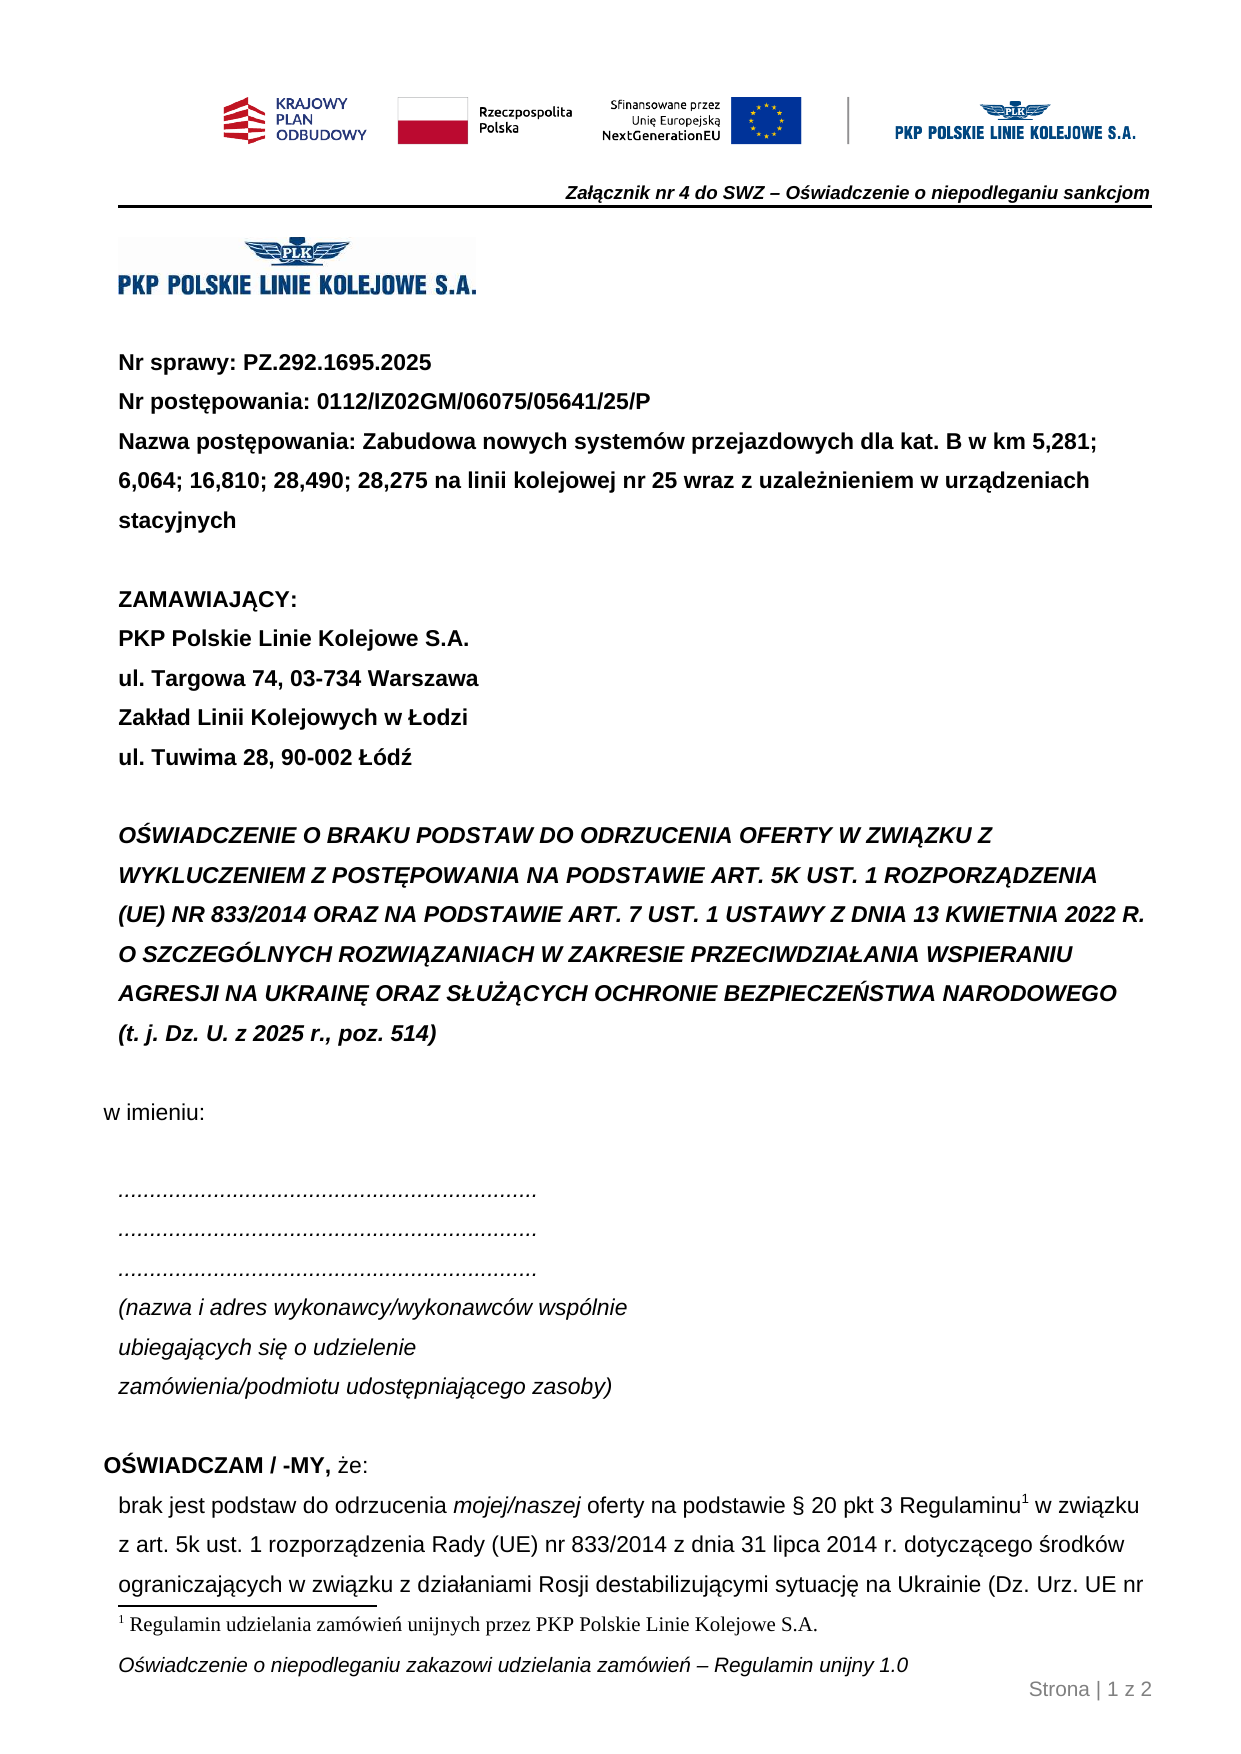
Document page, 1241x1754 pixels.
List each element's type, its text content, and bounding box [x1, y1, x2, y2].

picture [118, 237, 476, 295]
text Nazwa postępowania: Zabudowa nowych systemów przejazdowych dla kat. B w km 5,281; 6,064; 16,810; 28,490; 28,275 na linii kolejowej nr 25 wraz z uzależnieniem w urządzeniach stacyjnych [118, 428, 1152, 533]
text Nr postępowania: 0112/IZ02GM/06075/05641/25/P [118, 388, 1152, 414]
text PKP Polskie Linie Kolejowe S.A. [118, 625, 1152, 651]
text Nr sprawy: PZ.292.1695.2025 [118, 349, 1152, 375]
picture [207, 80, 1152, 160]
text OŚWIADCZAM / -MY, że: [103, 1452, 1152, 1478]
text w imieniu: [103, 1099, 1152, 1125]
text .................................................................. [118, 1255, 1152, 1281]
text ul. Tuwima 28, 90-002 Łódź [118, 743, 1152, 770]
text .................................................................. [118, 1176, 1152, 1202]
text ul. Targowa 74, 03-734 Warszawa [118, 664, 1152, 691]
text (nazwa i adres wykonawcy/wykonawców wspólnie ubiegających się o udzielenie zamówienia/podmiotu udostępniającego zasoby) [118, 1294, 635, 1399]
text .................................................................. [118, 1215, 1152, 1242]
text ZAMAWIAJĄCY: [118, 586, 1152, 612]
text OŚWIADCZENIE O BRAKU PODSTAW DO ODRZUCENIA OFERTY W ZWIĄZKU Z WYKLUCZENIEM Z POSTĘPOWANIA NA PODSTAWIE ART. 5K UST. 1 ROZPORZĄDZENIA (UE) NR 833/2014 ORAZ NA PODSTAWIE ART. 7 UST. 1 USTAWY Z DNIA 13 KWIETNIA 2022 R. O SZCZEGÓLNYCH ROZWIĄZANIACH W ZAKRESIE PRZECIWDZIAŁANIA WSPIERANIU AGRESJI NA UKRAINĘ ORAZ SŁUŻĄCYCH OCHRONIE BEZPIECZEŃSTWA NARODOWEGO (t. j. Dz. U. z 2025 r., poz. 514) [118, 822, 1152, 1046]
text Zakład Linii Kolejowych w Łodzi [118, 704, 1152, 730]
